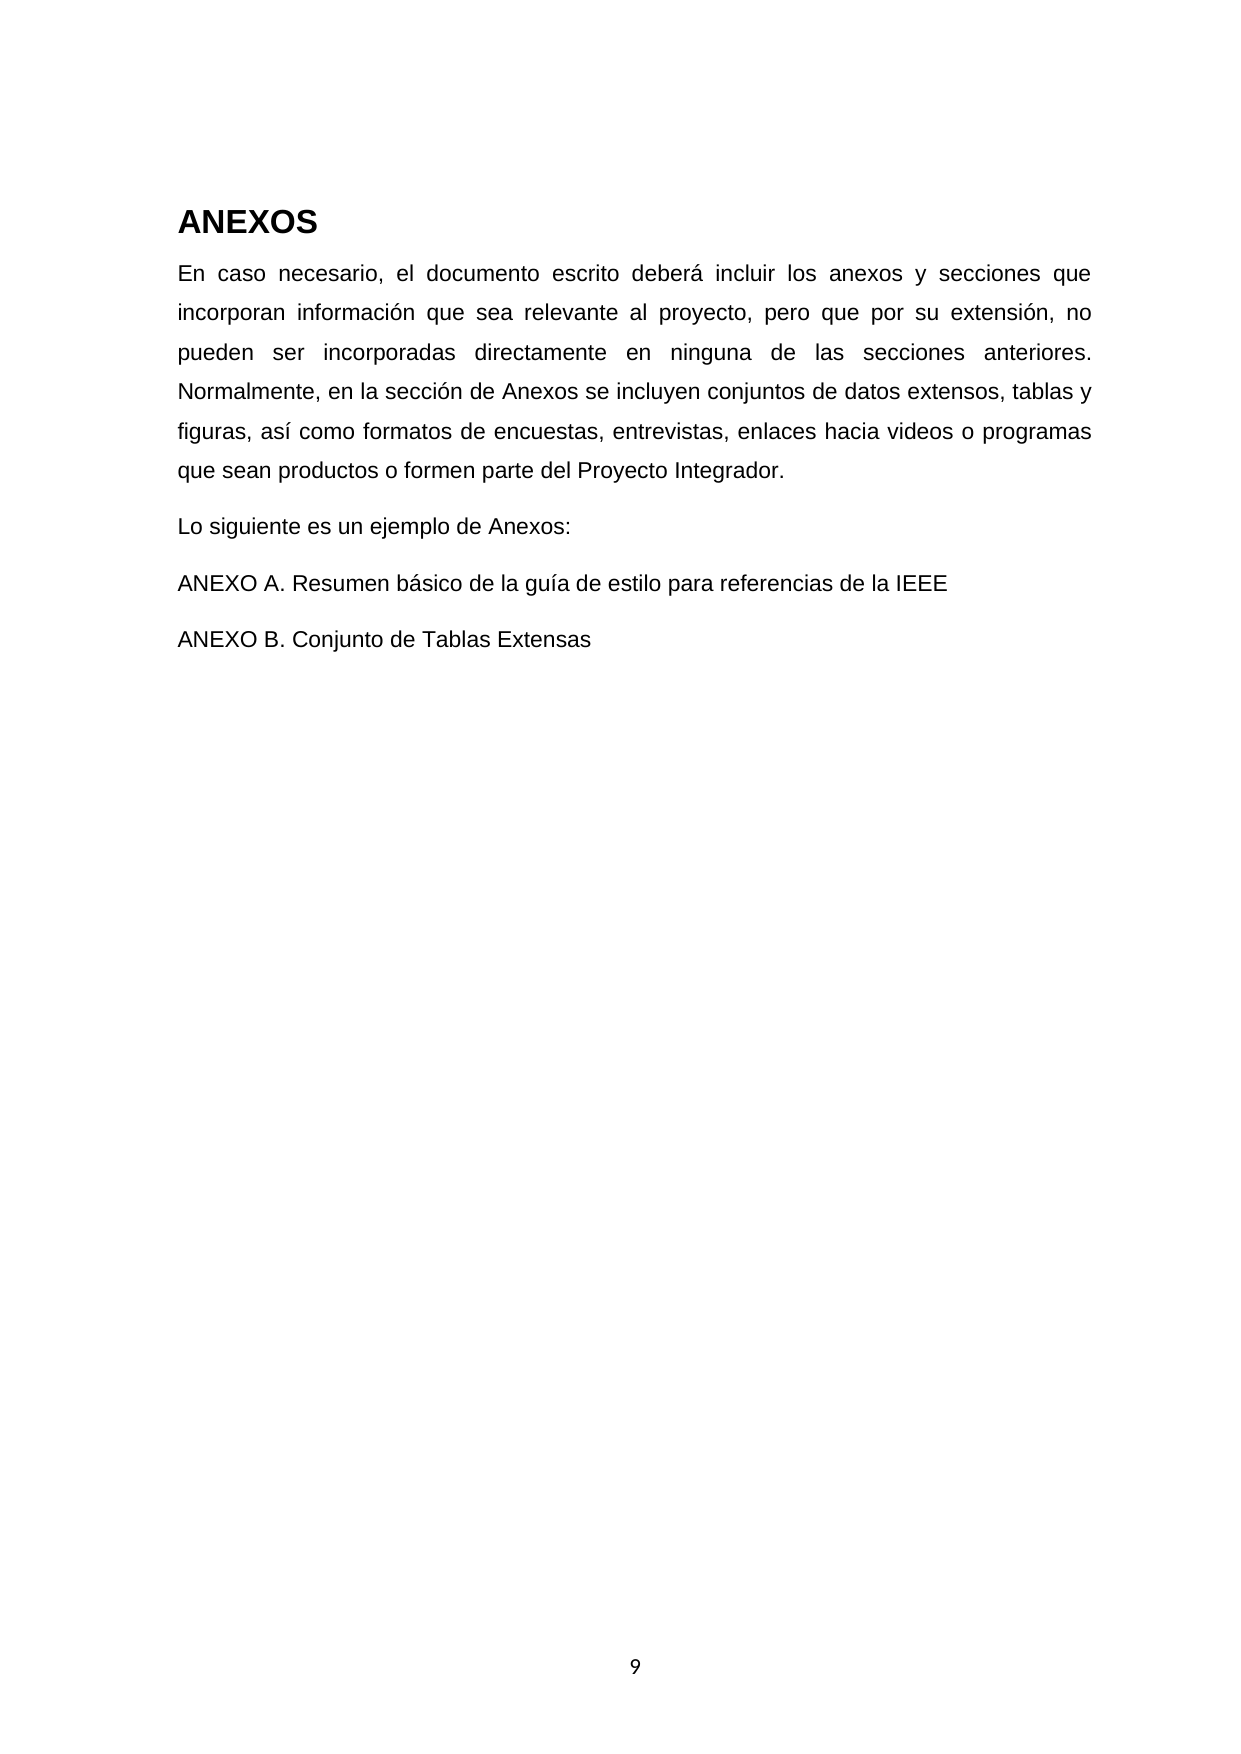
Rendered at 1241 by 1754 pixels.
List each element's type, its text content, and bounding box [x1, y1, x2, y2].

text En caso necesario, el documento escrito deberá incluir los anexos y secciones que incorporan información que sea relevante al proyecto, pero que por su extensión, no pueden ser incorporadas directamente en ninguna de las secciones anteriores. Normalmente, en la sección de Anexos se incluyen conjuntos de datos extensos, tablas y figuras, así como formatos de encuestas, entrevistas, enlaces hacia videos o programas que sean productos o formen parte del Proyecto Integrador. [177, 260, 1092, 483]
text Lo siguiente es un ejemplo de Anexos: [177, 513, 1092, 540]
text ANEXO A. Resumen básico de la guía de estilo para referencias de la IEEE [177, 569, 1092, 596]
subtitle ANEXOS [177, 202, 1092, 241]
text ANEXO B. Conjunto de Tablas Extensas [177, 626, 1092, 652]
